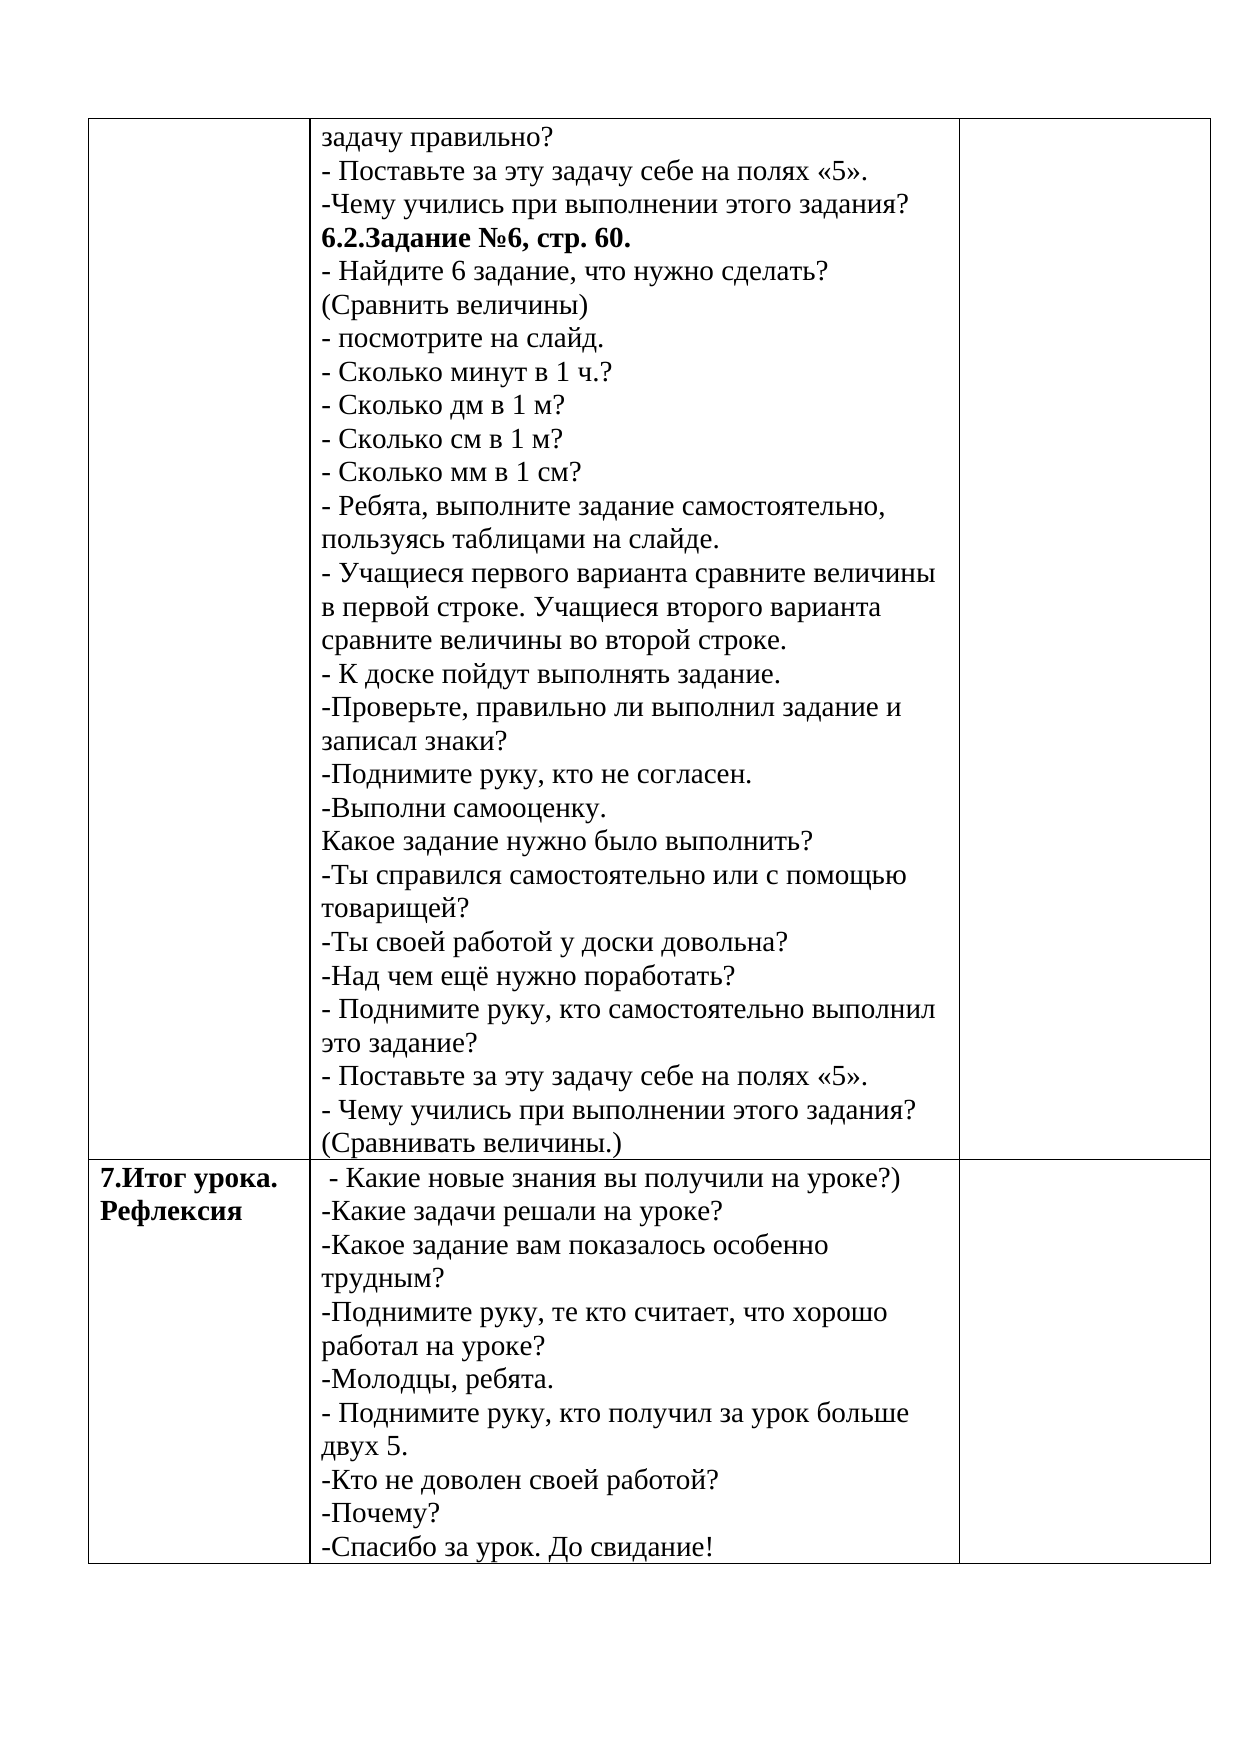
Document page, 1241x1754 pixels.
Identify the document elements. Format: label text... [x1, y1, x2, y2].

table_cell 7.Итог урока. Рефлексия [89, 1160, 309, 1562]
table_cell [960, 119, 1210, 1159]
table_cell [311, 119, 959, 1159]
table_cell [89, 119, 309, 1159]
table_cell [960, 1160, 1210, 1562]
table_cell - Какие новые знания вы получили на уроке?) -Какие задачи решали на уроке? -Какое задание вам показалось особенно трудным? -Поднимите руку, те кто считает, что хорошо работал на уроке? -Молодцы, ребята. - Поднимите руку, кто получил за урок больше двух 5. -Кто не доволен своей работой? -Почему? -Спасибо за урок. До свидание! [311, 1160, 959, 1562]
